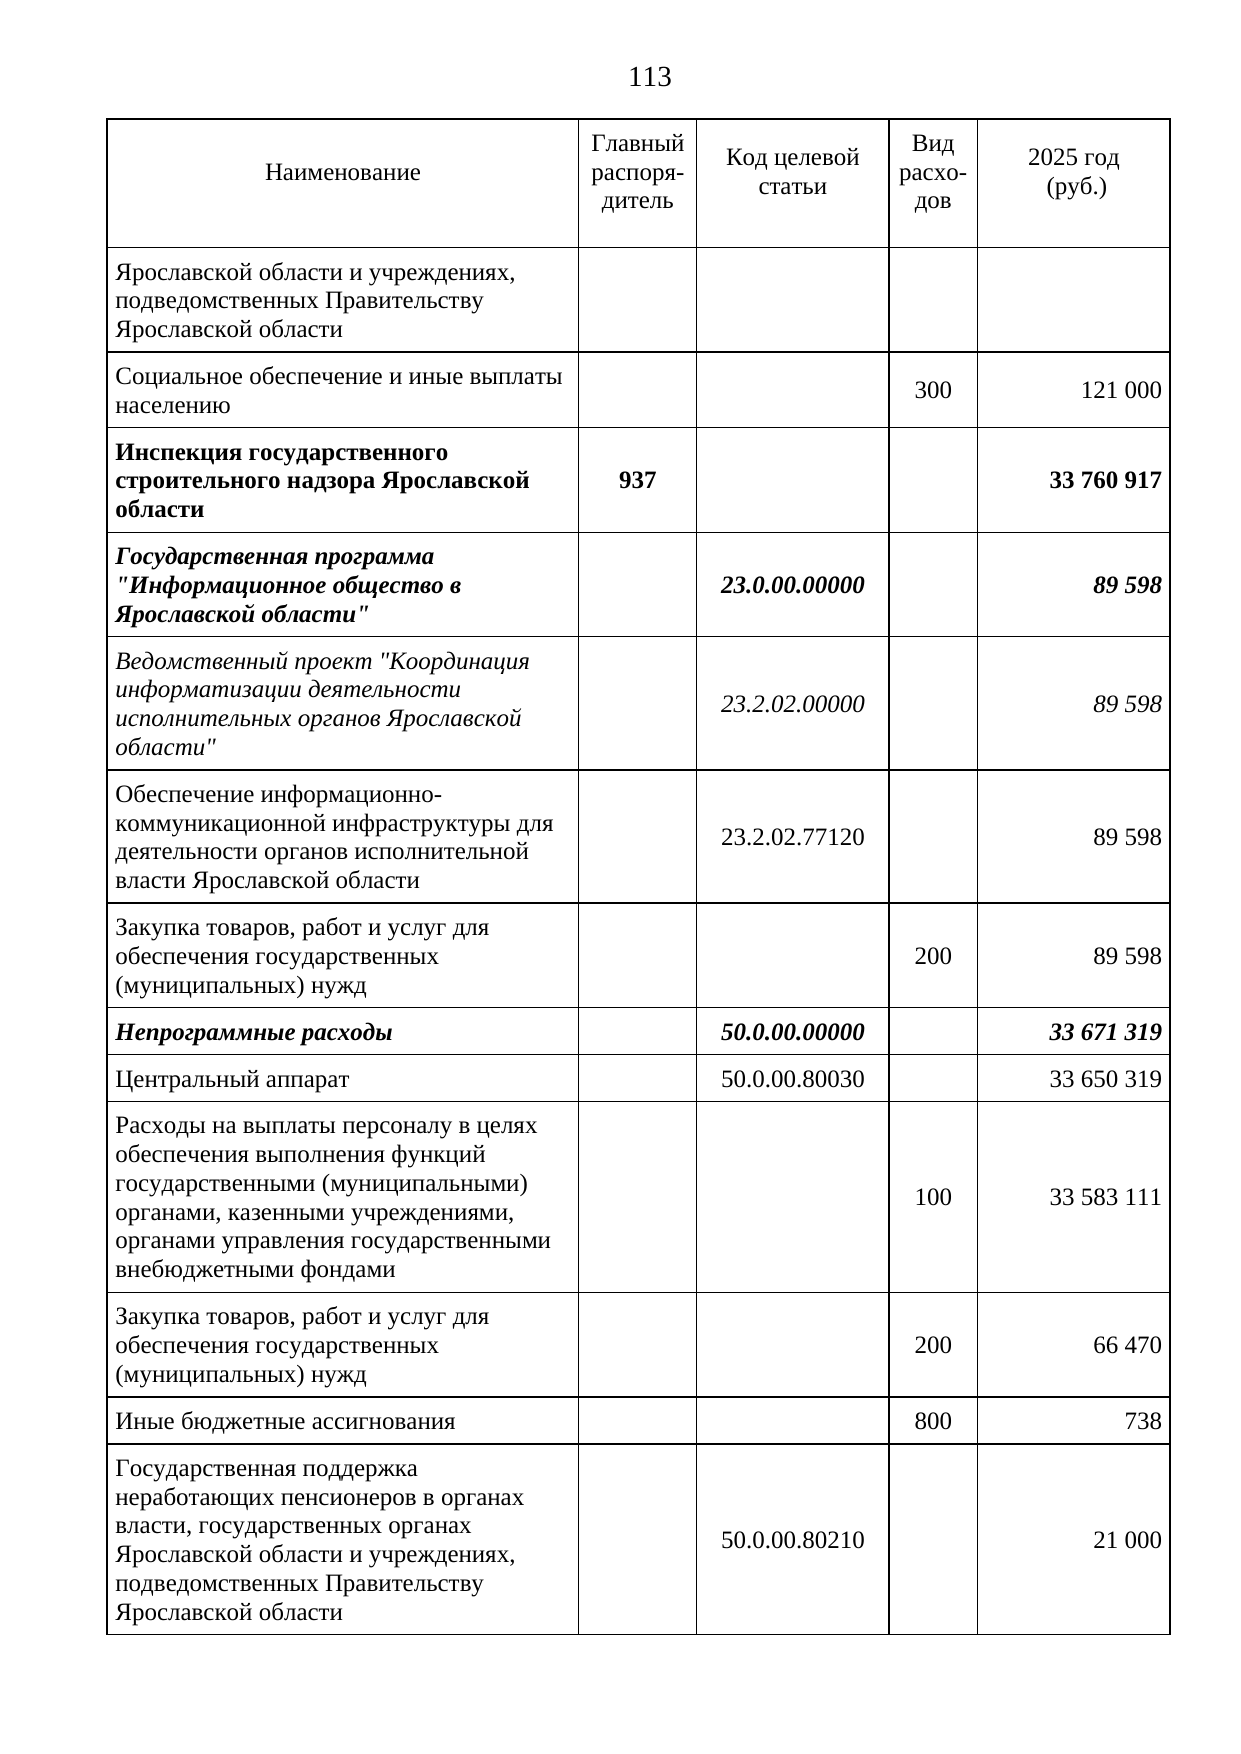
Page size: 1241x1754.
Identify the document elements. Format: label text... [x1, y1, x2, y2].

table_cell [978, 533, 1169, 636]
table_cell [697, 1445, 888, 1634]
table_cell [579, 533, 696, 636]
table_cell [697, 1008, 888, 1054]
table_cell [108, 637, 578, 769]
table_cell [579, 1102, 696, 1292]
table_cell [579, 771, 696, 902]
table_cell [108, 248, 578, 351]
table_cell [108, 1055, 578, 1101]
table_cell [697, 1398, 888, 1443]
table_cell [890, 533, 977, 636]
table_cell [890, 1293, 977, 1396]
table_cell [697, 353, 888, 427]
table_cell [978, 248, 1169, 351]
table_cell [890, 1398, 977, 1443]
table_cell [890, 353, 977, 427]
table_header 2025 год (руб.) [978, 120, 1169, 247]
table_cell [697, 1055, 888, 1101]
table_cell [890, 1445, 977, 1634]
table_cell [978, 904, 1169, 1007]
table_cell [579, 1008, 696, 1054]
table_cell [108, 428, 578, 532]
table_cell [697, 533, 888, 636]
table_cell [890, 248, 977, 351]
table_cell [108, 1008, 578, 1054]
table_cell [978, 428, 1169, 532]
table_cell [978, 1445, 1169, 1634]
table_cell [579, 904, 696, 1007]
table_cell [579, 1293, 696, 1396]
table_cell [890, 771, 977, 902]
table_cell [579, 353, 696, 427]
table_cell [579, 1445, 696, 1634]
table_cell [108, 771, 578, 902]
table_header Вид расхо-дов [890, 120, 977, 247]
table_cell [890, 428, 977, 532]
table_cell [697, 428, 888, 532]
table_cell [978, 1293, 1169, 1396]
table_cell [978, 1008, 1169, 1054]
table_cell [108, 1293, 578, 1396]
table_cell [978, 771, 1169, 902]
table_header Код целевой статьи [697, 120, 888, 247]
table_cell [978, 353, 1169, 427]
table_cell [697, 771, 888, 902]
table_header Наименование [108, 120, 578, 247]
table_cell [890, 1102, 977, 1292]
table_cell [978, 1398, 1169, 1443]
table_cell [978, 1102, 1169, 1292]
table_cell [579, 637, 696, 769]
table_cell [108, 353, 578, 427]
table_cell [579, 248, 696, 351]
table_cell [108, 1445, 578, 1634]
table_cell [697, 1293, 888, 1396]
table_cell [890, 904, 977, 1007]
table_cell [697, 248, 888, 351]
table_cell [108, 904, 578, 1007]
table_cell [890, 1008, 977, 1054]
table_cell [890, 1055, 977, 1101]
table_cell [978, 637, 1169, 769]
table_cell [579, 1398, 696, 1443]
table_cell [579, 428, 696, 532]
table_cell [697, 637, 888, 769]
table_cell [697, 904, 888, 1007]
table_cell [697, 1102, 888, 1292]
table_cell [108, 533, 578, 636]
table_header Главный распоря-дитель [579, 120, 696, 247]
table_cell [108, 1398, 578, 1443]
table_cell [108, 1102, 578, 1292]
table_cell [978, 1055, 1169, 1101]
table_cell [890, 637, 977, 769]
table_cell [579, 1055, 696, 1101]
